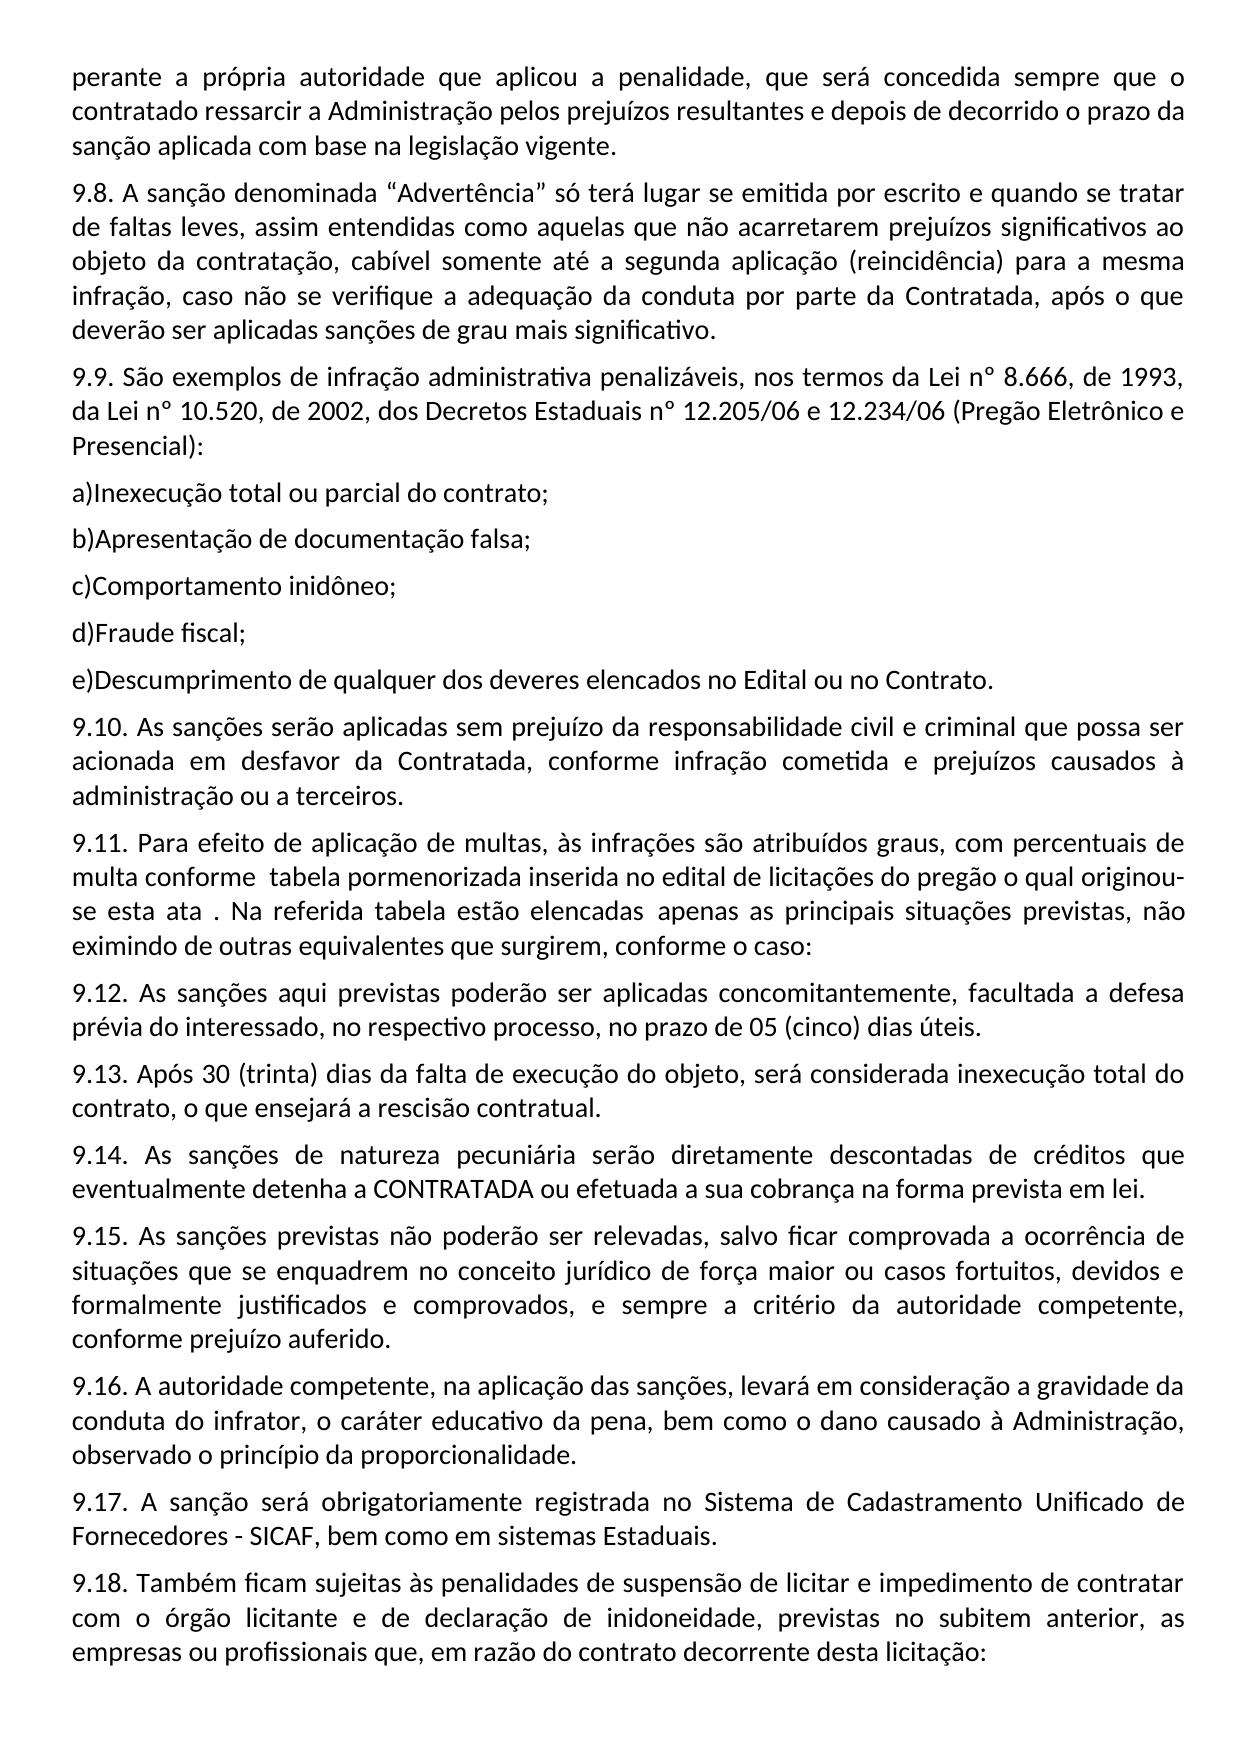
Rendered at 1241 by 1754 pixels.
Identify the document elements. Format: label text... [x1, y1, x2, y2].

text 9.14. As sanções de natureza pecuniária serão diretamente descontadas de créditos que eventualmente detenha a CONTRATADA ou efetuada a sua cobrança na forma prevista em lei. [72, 1137, 1186, 1206]
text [72, 59, 1186, 162]
text 9.17. A sanção será obrigatoriamente registrada no Sistema de Cadastramento Unificado de Fornecedores - SICAF, bem como em sistemas Estaduais. [72, 1484, 1186, 1553]
text 9.12. As sanções aqui previstas poderão ser aplicadas concomitantemente, facultada a defesa prévia do interessado, no respectivo processo, no prazo de 05 (cinco) dias úteis. [72, 975, 1186, 1043]
text 9.16. A autoridade competente, na aplicação das sanções, levará em consideração a gravidade da conduta do infrator, o caráter educativo da pena, bem como o dano causado à Administração, observado o princípio da proporcionalidade. [72, 1368, 1186, 1472]
text 9.10. As sanções serão aplicadas sem prejuízo da responsabilidade civil e criminal que possa ser acionada em desfavor da Contratada, conforme infração cometida e prejuízos causados à administração ou a terceiros. [72, 709, 1186, 812]
text e)Descumprimento de qualquer dos deveres elencados no Edital ou no Contrato. [72, 662, 1186, 697]
text 9.11. Para efeito de aplicação de multas, às infrações são atribuídos graus, com percentuais de multa conforme tabela pormenorizada inserida no edital de licitações do pregão o qual originou-se esta ata . Na referida tabela estão elencadas apenas as principais situações previstas, não eximindo de outras equivalentes que surgirem, conforme o caso: [72, 825, 1186, 962]
text 9.13. Após 30 (trinta) dias da falta de execução do objeto, será considerada inexecução total do contrato, o que ensejará a rescisão contratual. [72, 1056, 1186, 1125]
text b)Apresentação de documentação falsa; [72, 522, 1186, 556]
text 9.18. Também ficam sujeitas às penalidades de suspensão de licitar e impedimento de contratar com o órgão licitante e de declaração de inidoneidade, previstas no subitem anterior, as empresas ou profissionais que, em razão do contrato decorrente desta licitação: [72, 1565, 1186, 1668]
text 9.15. As sanções previstas não poderão ser relevadas, salvo ficar comprovada a ocorrência de situações que se enquadrem no conceito jurídico de força maior ou casos fortuitos, devidos e formalmente justificados e comprovados, e sempre a critério da autoridade competente, conforme prejuízo auferido. [72, 1218, 1186, 1356]
text d)Fraude fiscal; [72, 615, 1186, 650]
text c)Comportamento inidôneo; [72, 568, 1186, 603]
text 9.8. A sanção denominada “Advertência” só terá lugar se emitida por escrito e quando se tratar de faltas leves, assim entendidas como aquelas que não acarretarem prejuízos significativos ao objeto da contratação, cabível somente até a segunda aplicação (reincidência) para a mesma infração, caso não se verifique a adequação da conduta por parte da Contratada, após o que deverão ser aplicadas sanções de grau mais significativo. [72, 175, 1186, 347]
text a)Inexecução total ou parcial do contrato; [72, 475, 1186, 509]
text 9.9. São exemplos de infração administrativa penalizáveis, nos termos da Lei nº 8.666, de 1993, da Lei nº 10.520, de 2002, dos Decretos Estaduais nº 12.205/06 e 12.234/06 (Pregão Eletrônico e Presencial): [72, 359, 1186, 462]
